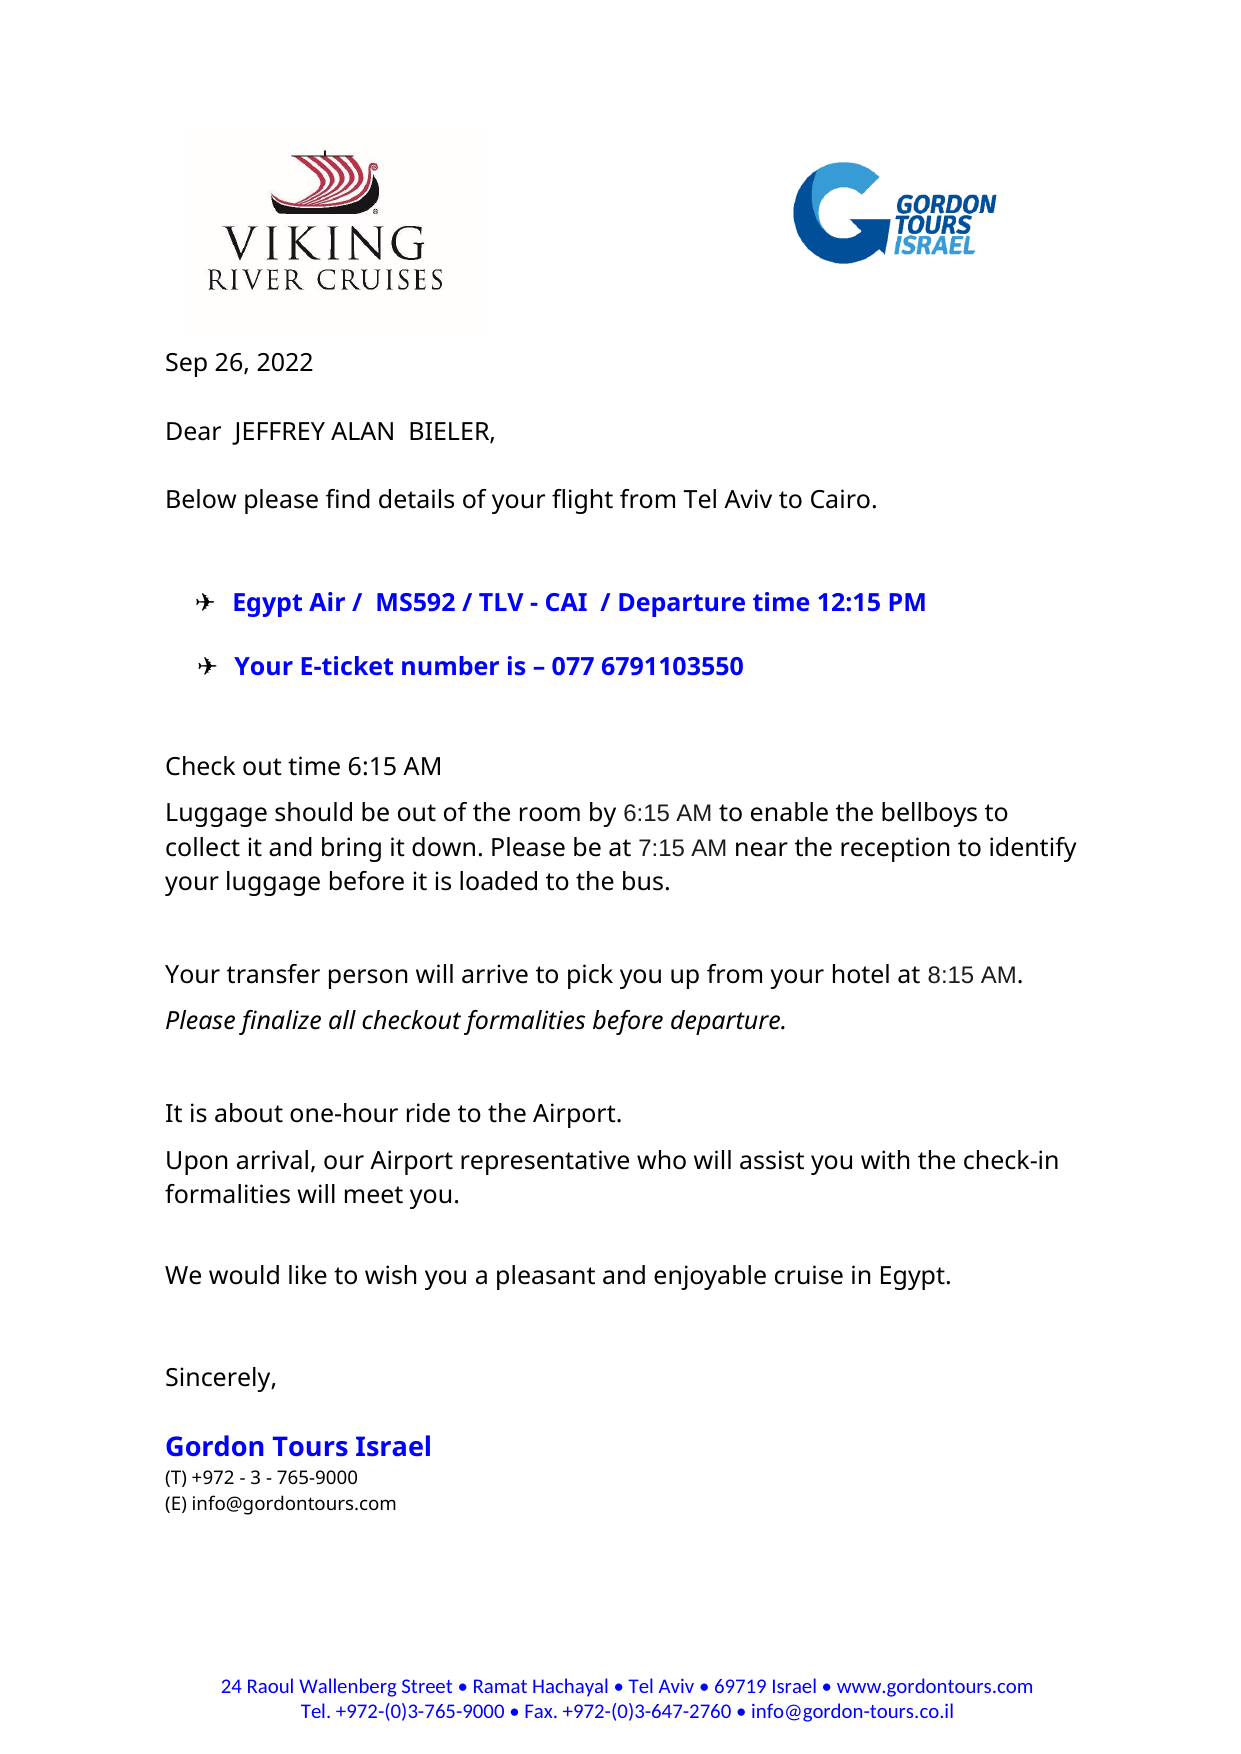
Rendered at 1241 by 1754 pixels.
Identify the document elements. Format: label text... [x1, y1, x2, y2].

text Upon arrival, our Airport representative who will assist you with the check-in formalities will meet you. [165, 1143, 1090, 1211]
text Luggage should be out of the room by 6:15 AM to enable the bellboys to collect it and bring it down. Please be at 7:15 AM near the reception to identify your luggage before it is loaded to the bus. [165, 795, 1090, 897]
list Egypt Air / MS592 / TLV - CAI / Departure time 12:15 PM [194, 574, 1090, 626]
table_header [628, 121, 1089, 343]
text Sep 26, 2022 [165, 345, 1090, 379]
text Your transfer person will arrive to pick you up from your hotel at 8:15 AM. [165, 956, 1090, 990]
text We would like to wish you a pleasant and enjoyable cruise in Egypt. [165, 1257, 1090, 1291]
text Please finalize all checkout formalities before departure. [165, 1003, 1090, 1037]
text Below please find details of your flight from Tel Aviv to Cairo. [165, 481, 1090, 515]
text (E) info@gordontours.com [165, 1490, 1090, 1516]
picture [183, 131, 487, 333]
text Dear JEFFREY ALAN BIELER, [165, 413, 1090, 447]
text It is about one-hour ride to the Airport. [165, 1096, 1090, 1130]
picture [730, 121, 1090, 324]
text Sincerely, [165, 1359, 1090, 1393]
table_header [165, 121, 626, 343]
text Gordon Tours Israel [165, 1428, 1090, 1464]
list Your E-ticket number is – 077 6791103550 [197, 638, 1090, 689]
text Check out time 6:15 AM [165, 748, 1090, 783]
text (T) +972 - 3 - 765-9000 [165, 1464, 1090, 1490]
